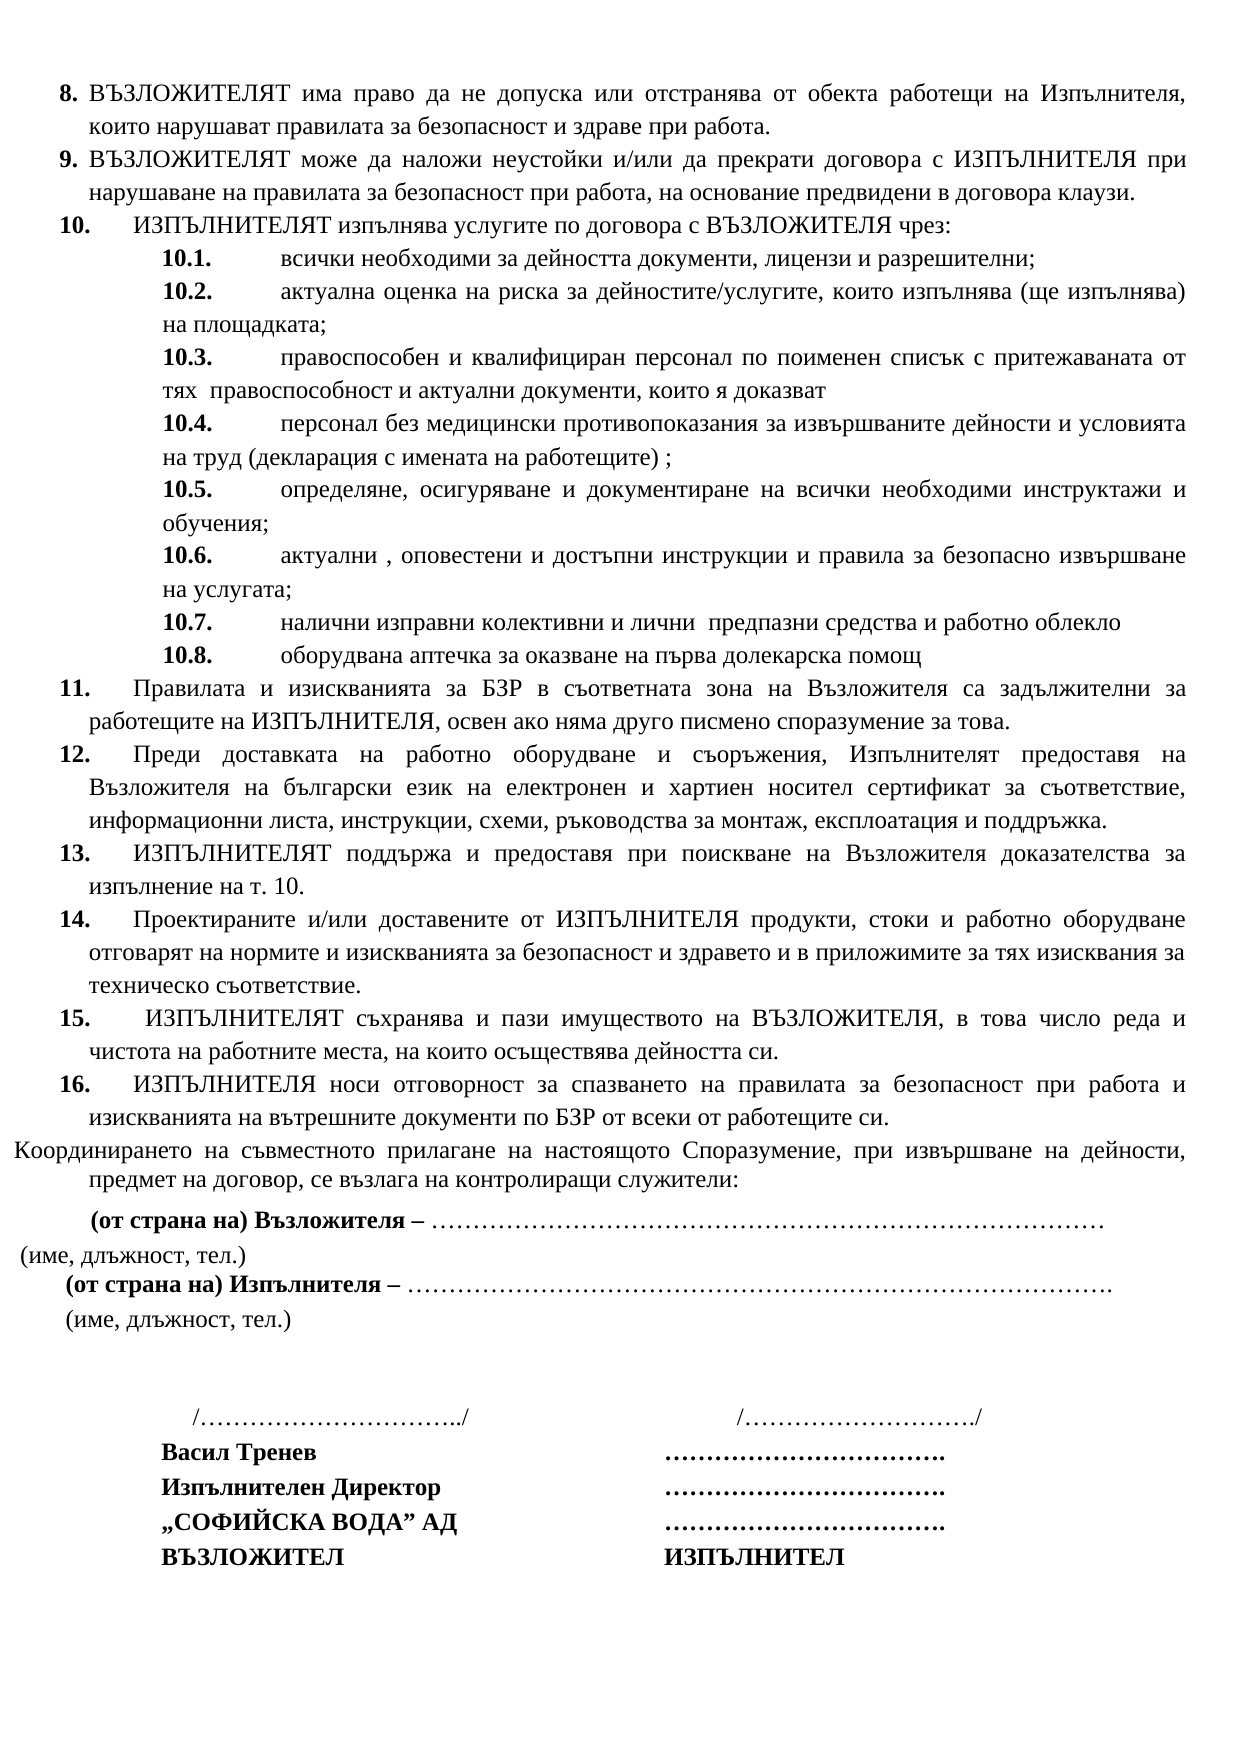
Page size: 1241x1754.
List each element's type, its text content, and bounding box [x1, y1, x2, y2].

list ИЗПЪЛНИТЕЛЯТ съхранява и пази имуществото на ВЪЗЛОЖИТЕЛЯ, в това число реда и чистота на работните места, на които осъществява дейността си. [59, 1003, 1187, 1065]
list правоспособен и квалифициран персонал по поименен списък с притежаваната от тях правоспособност и актуални документи, които я доказват [162, 342, 1187, 404]
list налични изправни колективни и лични предпазни средства и работно облекло [162, 607, 1187, 635]
list ИЗПЪЛНИТЕЛЯТ поддържа и предоставя при поискване на Възложителя доказателства за изпълнение на т. 10. [59, 838, 1187, 899]
list Преди доставката на работно оборудване и съоръжения, Изпълнителят предоставя на Възложителя на български език на електронен и хартиен носител сертификат за съответствие, информационни листа, инструкции, схеми, ръководства за монтаж, експлоатация и поддръжка. [59, 739, 1187, 833]
list Проектираните и/или доставените от ИЗПЪЛНИТЕЛЯ продукти, стоки и работно оборудване отговарят на нормите и изискванията за безопасност и здравето и в приложимите за тях изисквания за техническо съответствие. [59, 904, 1187, 999]
table_header ……………………………. ……………………………. ……………………………. ИЗПЪЛНИТЕЛ [653, 1438, 1096, 1577]
list определяне, осигуряване и документиране на всички необходими инструктажи и обучения; [162, 474, 1187, 536]
table_header Васил Тренев Изпълнителен Директор „СОФИЙСКА ВОДА” АД ВЪЗЛОЖИТЕЛ [150, 1438, 653, 1577]
text /…………………………../ /………………………./ [134, 1402, 1187, 1431]
list ВЪЗЛОЖИТЕЛЯТ може да наложи неустойки и/или да прекрати договорa с ИЗПЪЛНИТЕЛЯ при нарушаване на правилата за безопасност при работа, на основание предвидени в договора клаузи. [59, 144, 1187, 206]
list актуални , оповестени и достъпни инструкции и правила за безопасно извършване на услугата; [162, 541, 1187, 602]
text (от страна на) Изпълнителя – …………………………………………………………………………. [59, 1269, 1187, 1297]
list (име, длъжност, тел.) [14, 1240, 1187, 1269]
list актуална оценка на риска за дейностите/услугите, които изпълнява (ще изпълнява) на площадката; [162, 276, 1187, 338]
list оборудвана аптечка за оказване на първа долекарска помощ [162, 640, 1187, 668]
list всички необходими за дейността документи, лицензи и разрешителни; [161, 243, 1187, 272]
list персонал без медицински противопоказания за извършваните дейности и условията на труд (декларация с имената на работещите) ; [162, 408, 1187, 470]
list Правилата и изискванията за БЗР в съответната зона на Възложителя са задължителни за работещите на ИЗПЪЛНИТЕЛЯ, освен ако няма друго писмено споразумение за това. [59, 673, 1187, 734]
text (име, длъжност, тел.) [59, 1304, 1187, 1332]
text (от страна на) Възложителя – ……………………………………………………………………… [59, 1205, 1187, 1234]
list ВЪЗЛОЖИТЕЛЯТ има право да не допуска или отстранява от обекта работещи на Изпълнителя, които нарушават правилата за безопасност и здраве при работа. [59, 78, 1187, 140]
list Координирането на съвместното прилагане на настоящото Споразумение, при извършване на дейности, предмет на договор, се възлага на контролиращи служители: [14, 1135, 1187, 1192]
list ИЗПЪЛНИТЕЛЯ носи отговорност за спазването на правилата за безопасност при работа и изискванията на вътрешните документи по БЗР от всеки от работещите си. [59, 1069, 1187, 1131]
list ИЗПЪЛНИТЕЛЯТ изпълнява услугите по договора с ВЪЗЛОЖИТЕЛЯ чрез: [59, 210, 1187, 239]
